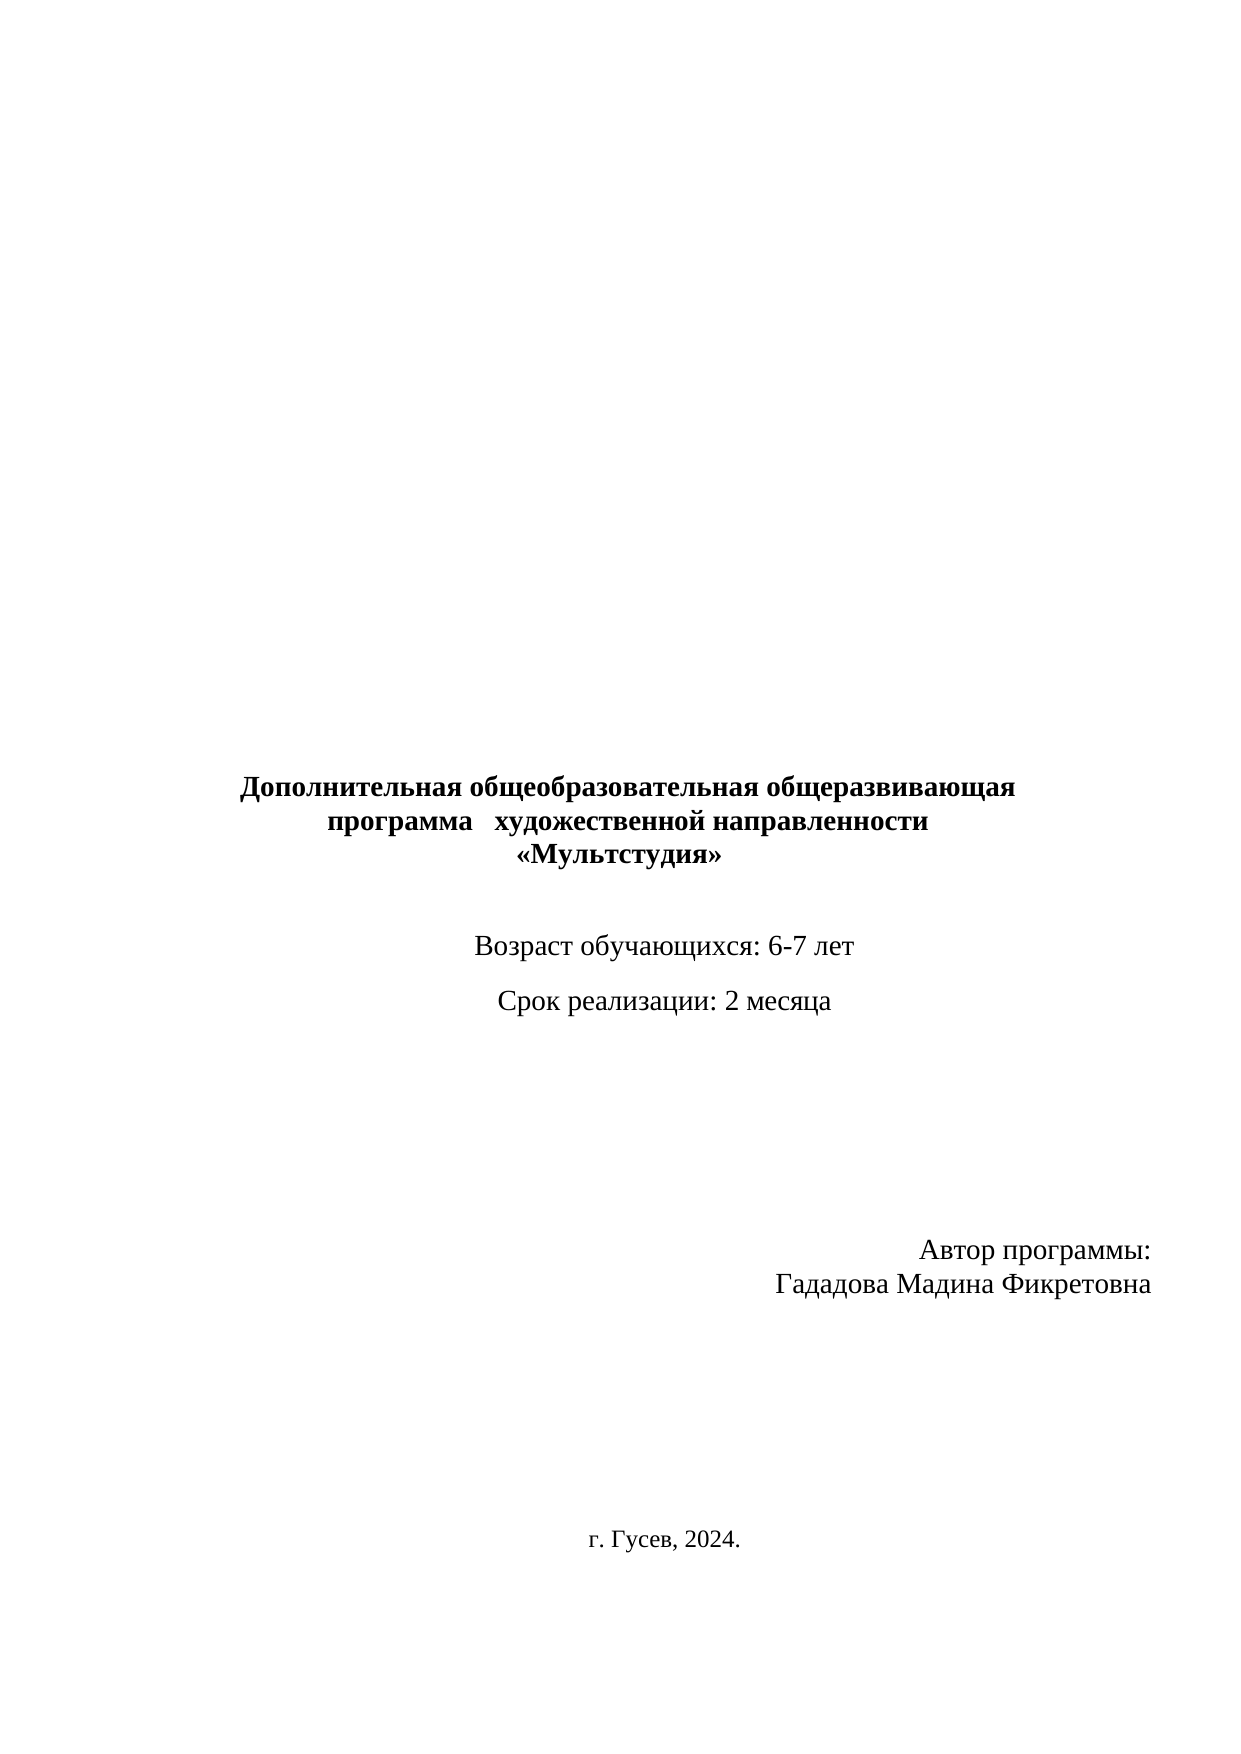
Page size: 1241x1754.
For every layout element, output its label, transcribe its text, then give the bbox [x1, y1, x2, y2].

text Возраст обучающихся: 6-7 лет [177, 928, 1151, 961]
text Гададова Мадина Фикретовна [177, 1266, 1151, 1299]
text Срок реализации: 2 месяца [177, 983, 1151, 1017]
text г. Гусев, 2024. [177, 1524, 1152, 1553]
text «Мультстудия» [251, 837, 913, 870]
text Дополнительная общеобразовательная общеразвивающая программа художественной направленности [177, 769, 1078, 837]
text Автор программы: [177, 1232, 1151, 1266]
